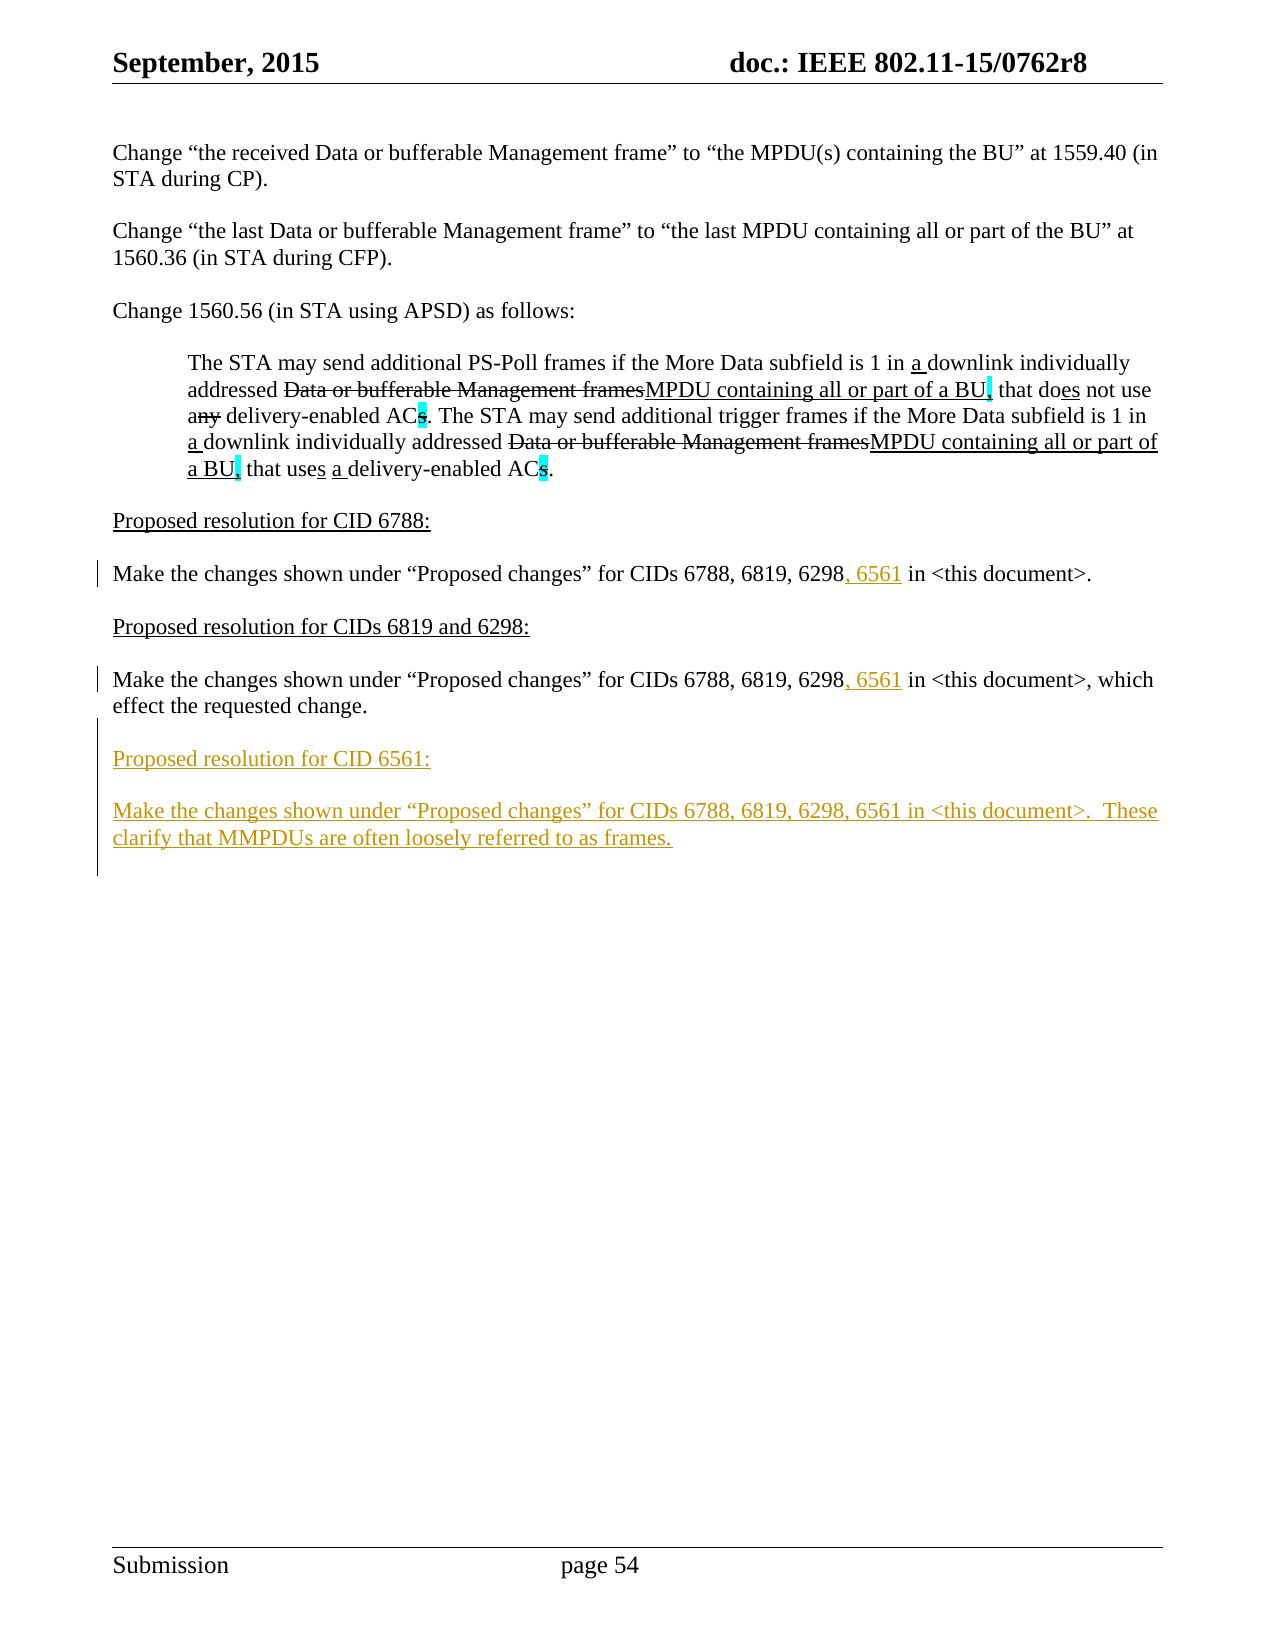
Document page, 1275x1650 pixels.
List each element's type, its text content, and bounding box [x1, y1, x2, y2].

text Make the changes shown under “Proposed changes” for CIDs 6788, 6819, 6298 in <this document>. [112, 560, 1163, 587]
text Change “the last Data or bufferable Management frame” to “the last MPDU containing all or part of the BU” at 1560.36 (in STA during CFP). [112, 218, 1163, 270]
text The STA may send additional PS-Poll frames if the More Data subfield is 1 in a downlink individually addressed Data or bufferable Management framesMPDU containing all or part of a BU, that does not use any delivery-enabled ACs. The STA may send additional trigger frames if the More Data subfield is 1 in a downlink individually addressed Data or bufferable Management framesMPDU containing all or part of a BU, that uses a delivery-enabled ACs. [187, 349, 1163, 481]
text Proposed resolution for CIDs 6819 and 6298: [112, 613, 1163, 639]
text Proposed resolution for CID 6788: [112, 507, 1163, 534]
text Change 1560.56 (in STA using APSD) as follows: [112, 297, 1163, 323]
text Change “the received Data or bufferable Management frame” to “the MPDU(s) containing the BU” at 1559.40 (in STA during CP). [112, 138, 1163, 191]
text Make the changes shown under “Proposed changes” for CIDs 6788, 6819, 6298 in <this document>, which effect the requested change. [112, 666, 1163, 718]
